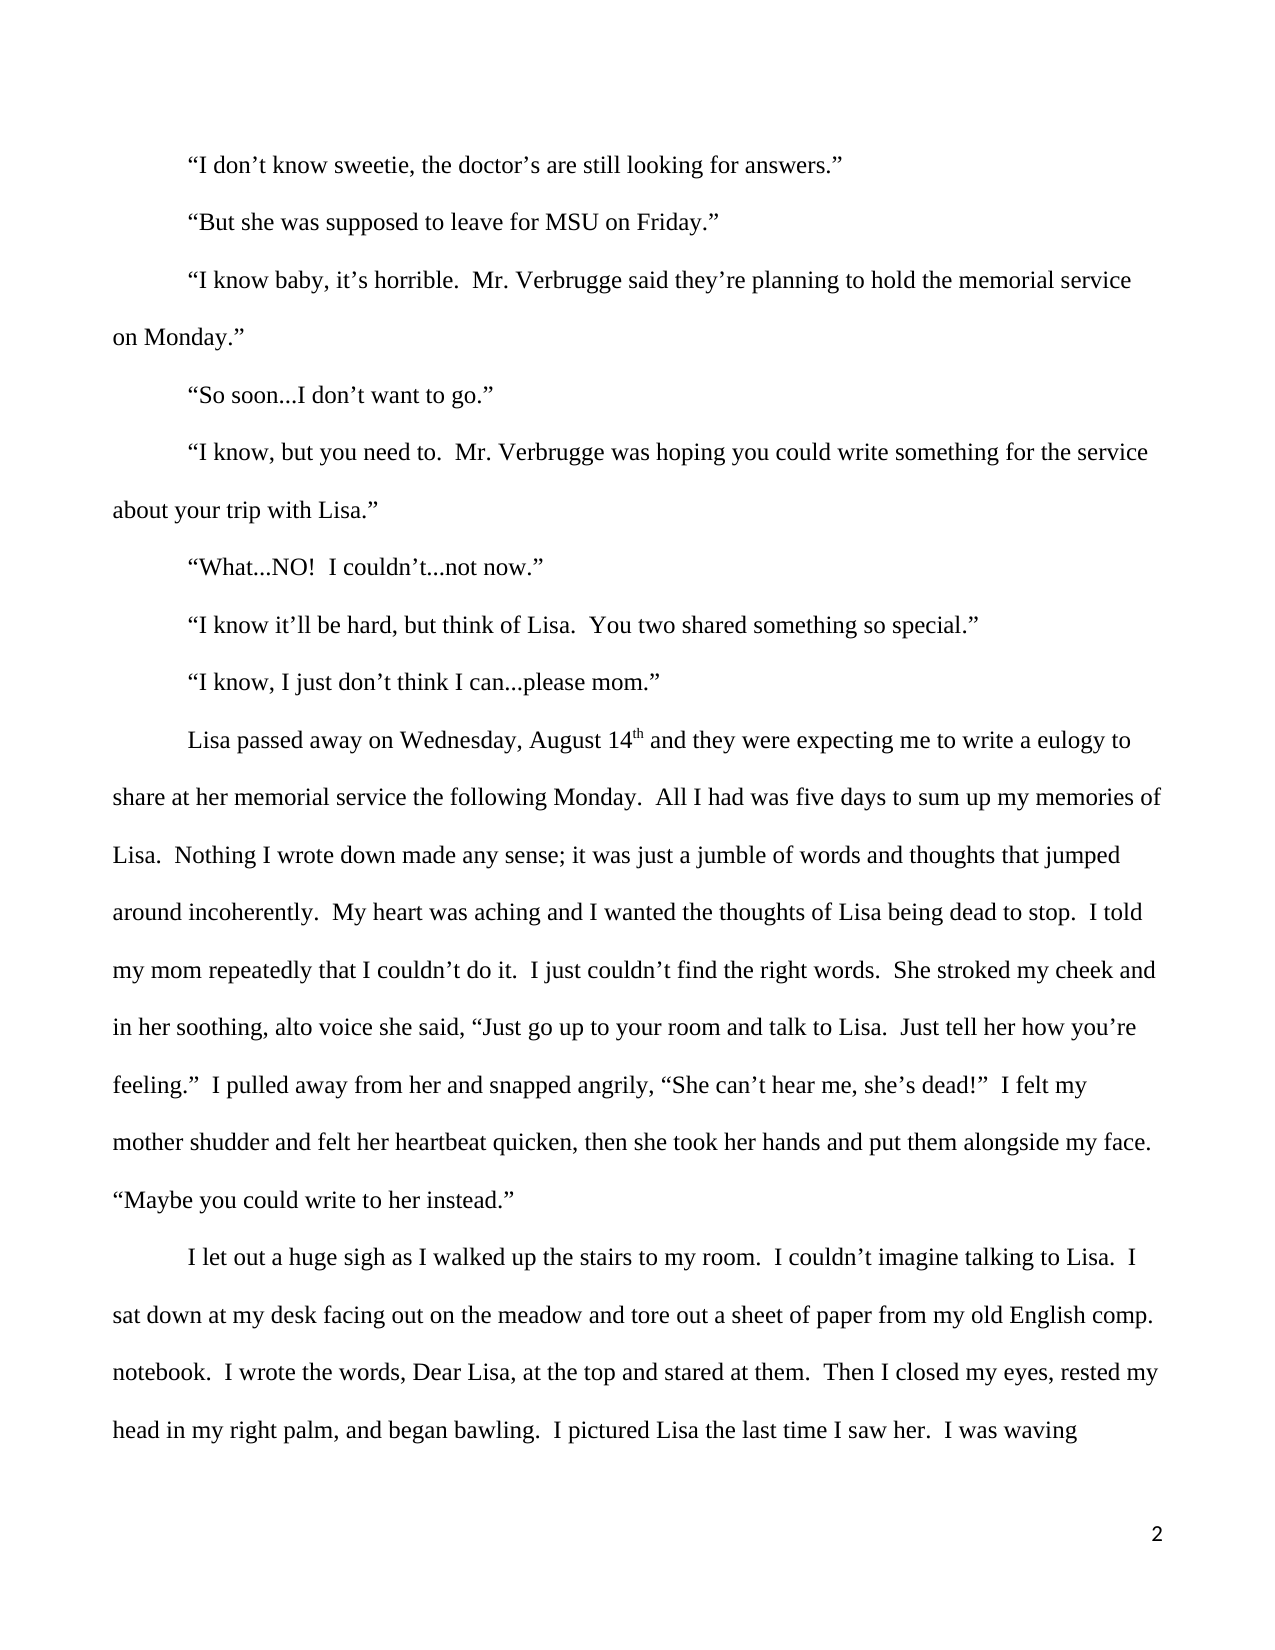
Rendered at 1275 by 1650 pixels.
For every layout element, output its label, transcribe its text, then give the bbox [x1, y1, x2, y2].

text “I don’t know sweetie, the doctor’s are still looking for answers.” [112, 150, 1162, 179]
text “I know baby, it’s horrible. Mr. Verbrugge said they’re planning to hold the memorial service on Monday.” [112, 265, 1162, 351]
text “What...NO! I couldn’t...not now.” [112, 552, 1162, 581]
text “I know it’ll be hard, but think of Lisa. You two shared something so special.” [112, 610, 1162, 639]
text “So soon...I don’t want to go.” [112, 380, 1162, 409]
text “I know, but you need to. Mr. Verbrugge was hoping you could write something for the service about your trip with Lisa.” [112, 437, 1162, 524]
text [112, 1242, 1162, 1444]
text “But she was supposed to leave for MSU on Friday.” [112, 207, 1162, 236]
text Lisa passed away on Wednesday, August 14th and they were expecting me to write a eulogy to share at her memorial service the following Monday. All I had was five days to sum up my memories of Lisa. Nothing I wrote down made any sense; it was just a jumble of words and thoughts that jumped around incoherently. My heart was aching and I wanted the thoughts of Lisa being dead to stop. I told my mom repeatedly that I couldn’t do it. I just couldn’t find the right words. She stroked my cheek and in her soothing, alto voice she said, “Just go up to your room and talk to Lisa. Just tell her how you’re feeling.” I pulled away from her and snapped angrily, “She can’t hear me, she’s dead!” I felt my mother shudder and felt her heartbeat quicken, then she took her hands and put them alongside my face. “Maybe you could write to her instead.” [112, 725, 1162, 1214]
text “I know, I just don’t think I can...please mom.” [112, 667, 1162, 696]
